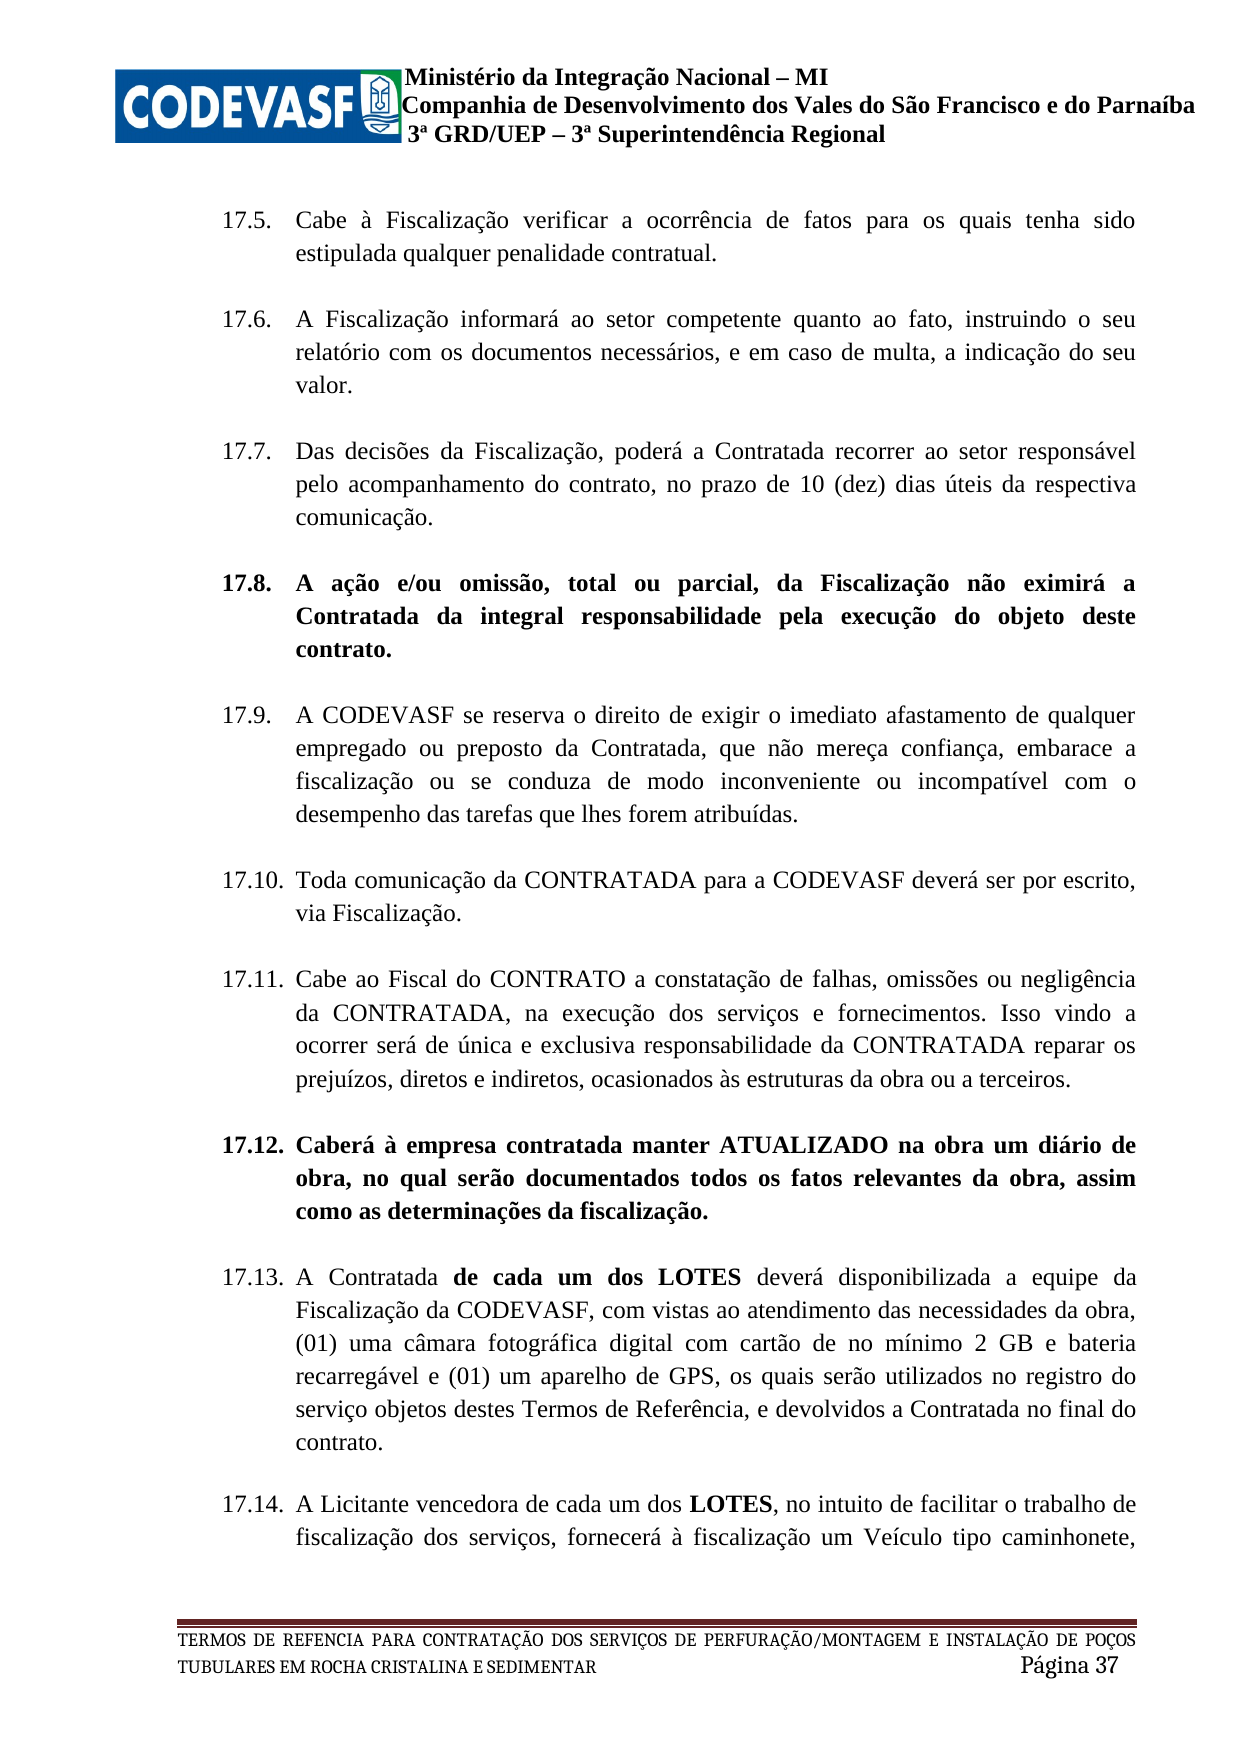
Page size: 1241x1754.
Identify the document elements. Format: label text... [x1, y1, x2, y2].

list Caberá à empresa contratada manter ATUALIZADO na obra um diário de obra, no qual serão documentados todos os fatos relevantes da obra, assim como as determinações da fiscalização. [222, 1130, 1137, 1224]
list Toda comunicação da CONTRATADA para a CODEVASF deverá ser por escrito, via Fiscalização. [222, 866, 1137, 927]
list A ação e/ou omissão, total ou parcial, da Fiscalização não eximirá a Contratada da integral responsabilidade pela execução do objeto deste contrato. [222, 568, 1137, 663]
picture [115, 69, 402, 143]
list A Contratada de cada um dos LOTES deverá disponibilizada a equipe da Fiscalização da CODEVASF, com vistas ao atendimento das necessidades da obra, (01) uma câmara fotográfica digital com cartão de no mínimo 2 GB e bateria recarregável e (01) um aparelho de GPS, os quais serão utilizados no registro do serviço objetos destes Termos de Referência, e devolvidos a Contratada no final do contrato. [222, 1262, 1137, 1456]
list Cabe à Fiscalização verificar a ocorrência de fatos para os quais tenha sido estipulada qualquer penalidade contratual. [222, 205, 1137, 267]
list A Fiscalização informará ao setor competente quanto ao fato, instruindo o seu relatório com os documentos necessários, e em caso de multa, a indicação do seu valor. [222, 304, 1137, 399]
list Cabe ao Fiscal do CONTRATO a constatação de falhas, omissões ou negligência da CONTRATADA, na execução dos serviços e fornecimentos. Isso vindo a ocorrer será de única e exclusiva responsabilidade da CONTRATADA reparar os prejuízos, diretos e indiretos, ocasionados às estruturas da obra ou a terceiros. [222, 964, 1137, 1092]
list A CODEVASF se reserva o direito de exigir o imediato afastamento de qualquer empregado ou preposto da Contratada, que não mereça confiança, embarace a fiscalização ou se conduza de modo inconveniente ou incompatível com o desempenho das tarefas que lhes forem atribuídas. [222, 700, 1137, 828]
list Das decisões da Fiscalização, poderá a Contratada recorrer ao setor responsável pelo acompanhamento do contrato, no prazo de 10 (dez) dias úteis da respectiva comunicação. [222, 436, 1137, 531]
